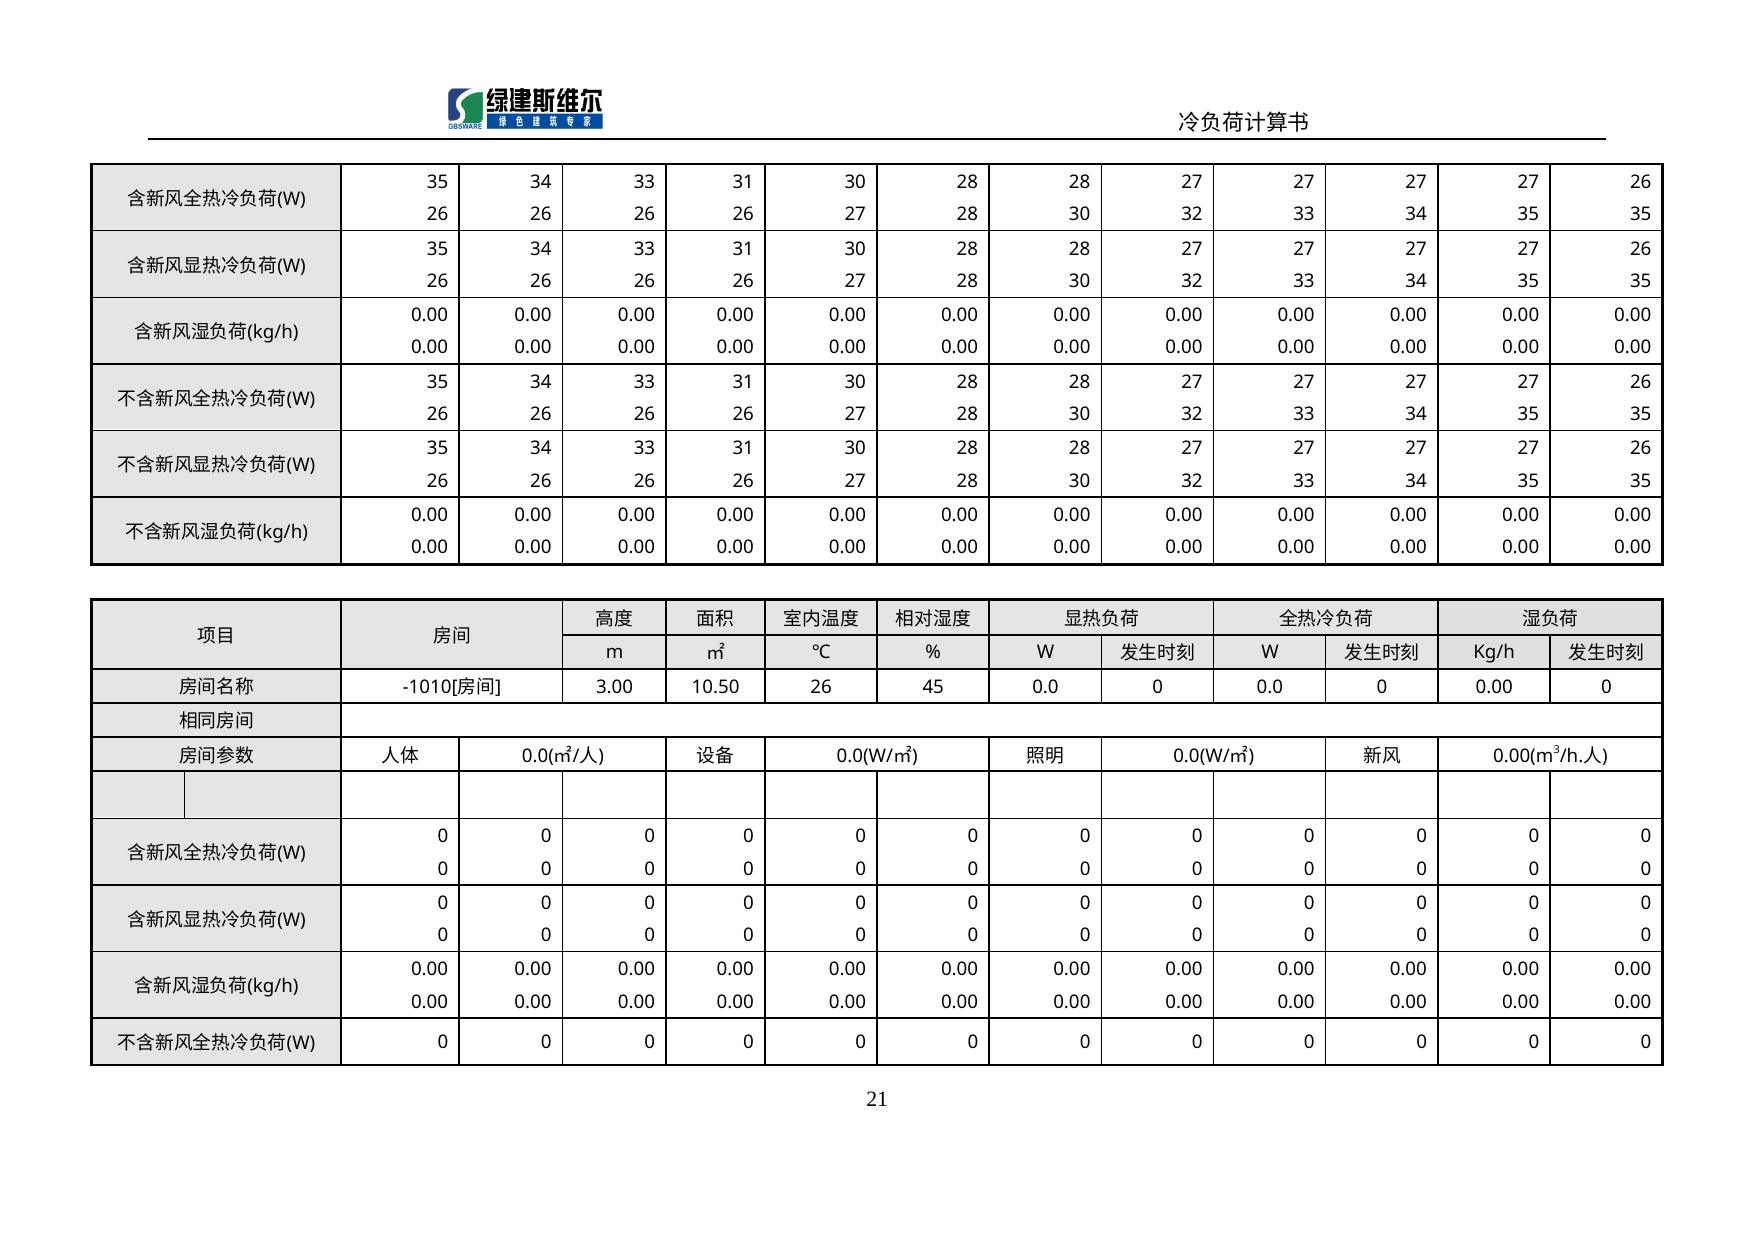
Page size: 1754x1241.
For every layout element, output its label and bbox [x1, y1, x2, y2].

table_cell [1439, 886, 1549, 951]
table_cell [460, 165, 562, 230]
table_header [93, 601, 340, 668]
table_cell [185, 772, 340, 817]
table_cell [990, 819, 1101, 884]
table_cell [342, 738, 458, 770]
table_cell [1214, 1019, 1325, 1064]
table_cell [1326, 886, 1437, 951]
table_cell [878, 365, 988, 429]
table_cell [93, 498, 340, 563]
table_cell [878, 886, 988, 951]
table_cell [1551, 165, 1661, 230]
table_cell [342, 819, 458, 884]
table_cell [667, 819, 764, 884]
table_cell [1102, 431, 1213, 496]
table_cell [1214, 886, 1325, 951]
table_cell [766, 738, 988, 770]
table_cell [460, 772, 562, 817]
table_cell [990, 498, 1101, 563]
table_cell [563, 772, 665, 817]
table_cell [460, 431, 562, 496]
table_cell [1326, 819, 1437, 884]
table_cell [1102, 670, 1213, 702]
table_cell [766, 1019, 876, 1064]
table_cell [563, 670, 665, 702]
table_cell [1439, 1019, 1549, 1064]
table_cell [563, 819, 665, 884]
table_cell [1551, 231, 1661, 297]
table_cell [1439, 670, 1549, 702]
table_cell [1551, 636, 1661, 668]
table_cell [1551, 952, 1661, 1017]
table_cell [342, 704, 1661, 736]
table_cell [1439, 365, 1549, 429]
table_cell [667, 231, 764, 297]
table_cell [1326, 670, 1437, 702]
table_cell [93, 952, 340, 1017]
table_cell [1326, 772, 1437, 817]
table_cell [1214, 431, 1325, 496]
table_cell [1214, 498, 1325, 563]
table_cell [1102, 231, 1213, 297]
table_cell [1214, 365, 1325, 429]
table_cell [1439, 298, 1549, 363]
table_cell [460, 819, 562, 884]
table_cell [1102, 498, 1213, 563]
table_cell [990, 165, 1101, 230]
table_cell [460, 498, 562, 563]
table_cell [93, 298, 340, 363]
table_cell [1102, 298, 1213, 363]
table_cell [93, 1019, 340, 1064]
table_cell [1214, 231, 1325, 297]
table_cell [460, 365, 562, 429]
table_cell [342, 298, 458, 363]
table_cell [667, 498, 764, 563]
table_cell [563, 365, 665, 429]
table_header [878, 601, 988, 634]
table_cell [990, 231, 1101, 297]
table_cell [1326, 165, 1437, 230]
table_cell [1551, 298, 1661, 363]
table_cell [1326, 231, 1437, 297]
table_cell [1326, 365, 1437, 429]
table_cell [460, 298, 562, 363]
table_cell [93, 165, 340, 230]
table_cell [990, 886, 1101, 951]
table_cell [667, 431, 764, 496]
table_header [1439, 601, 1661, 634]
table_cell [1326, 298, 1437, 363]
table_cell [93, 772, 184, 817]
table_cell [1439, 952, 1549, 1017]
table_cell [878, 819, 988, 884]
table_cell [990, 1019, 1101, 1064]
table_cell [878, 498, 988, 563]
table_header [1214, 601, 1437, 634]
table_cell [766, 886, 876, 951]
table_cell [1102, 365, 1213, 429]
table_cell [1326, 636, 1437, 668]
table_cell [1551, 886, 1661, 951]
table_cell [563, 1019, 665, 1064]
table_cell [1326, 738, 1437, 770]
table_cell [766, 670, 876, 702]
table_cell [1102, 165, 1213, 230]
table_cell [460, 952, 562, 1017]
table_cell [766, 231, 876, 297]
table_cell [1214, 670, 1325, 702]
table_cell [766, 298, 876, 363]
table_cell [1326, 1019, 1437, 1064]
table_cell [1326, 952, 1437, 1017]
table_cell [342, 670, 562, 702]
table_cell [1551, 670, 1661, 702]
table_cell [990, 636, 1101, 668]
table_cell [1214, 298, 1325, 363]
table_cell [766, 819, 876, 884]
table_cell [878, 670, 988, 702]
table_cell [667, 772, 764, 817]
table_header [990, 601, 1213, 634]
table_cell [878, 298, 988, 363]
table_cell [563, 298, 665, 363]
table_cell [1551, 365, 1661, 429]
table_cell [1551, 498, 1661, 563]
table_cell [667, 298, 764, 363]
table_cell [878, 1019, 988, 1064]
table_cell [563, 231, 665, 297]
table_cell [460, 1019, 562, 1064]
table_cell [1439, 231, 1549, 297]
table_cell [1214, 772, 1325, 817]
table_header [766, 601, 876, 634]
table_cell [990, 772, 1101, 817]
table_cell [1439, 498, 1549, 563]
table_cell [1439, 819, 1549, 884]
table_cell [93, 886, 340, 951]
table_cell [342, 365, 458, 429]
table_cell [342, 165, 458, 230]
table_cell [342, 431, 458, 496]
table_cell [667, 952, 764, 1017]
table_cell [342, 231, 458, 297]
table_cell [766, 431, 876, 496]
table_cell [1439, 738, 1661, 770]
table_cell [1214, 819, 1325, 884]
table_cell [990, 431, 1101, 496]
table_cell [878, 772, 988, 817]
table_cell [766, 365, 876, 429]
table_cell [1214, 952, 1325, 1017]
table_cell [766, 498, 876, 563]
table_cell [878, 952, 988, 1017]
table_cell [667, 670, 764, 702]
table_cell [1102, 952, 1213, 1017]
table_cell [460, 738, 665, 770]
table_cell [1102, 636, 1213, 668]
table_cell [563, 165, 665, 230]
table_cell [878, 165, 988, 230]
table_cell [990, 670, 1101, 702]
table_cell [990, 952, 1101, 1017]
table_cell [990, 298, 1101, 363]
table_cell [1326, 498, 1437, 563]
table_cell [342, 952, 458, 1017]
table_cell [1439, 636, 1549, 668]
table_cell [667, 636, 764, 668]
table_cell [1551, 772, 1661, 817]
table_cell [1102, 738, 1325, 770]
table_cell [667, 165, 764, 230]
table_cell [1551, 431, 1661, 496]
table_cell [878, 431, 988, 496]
picture [444, 88, 604, 130]
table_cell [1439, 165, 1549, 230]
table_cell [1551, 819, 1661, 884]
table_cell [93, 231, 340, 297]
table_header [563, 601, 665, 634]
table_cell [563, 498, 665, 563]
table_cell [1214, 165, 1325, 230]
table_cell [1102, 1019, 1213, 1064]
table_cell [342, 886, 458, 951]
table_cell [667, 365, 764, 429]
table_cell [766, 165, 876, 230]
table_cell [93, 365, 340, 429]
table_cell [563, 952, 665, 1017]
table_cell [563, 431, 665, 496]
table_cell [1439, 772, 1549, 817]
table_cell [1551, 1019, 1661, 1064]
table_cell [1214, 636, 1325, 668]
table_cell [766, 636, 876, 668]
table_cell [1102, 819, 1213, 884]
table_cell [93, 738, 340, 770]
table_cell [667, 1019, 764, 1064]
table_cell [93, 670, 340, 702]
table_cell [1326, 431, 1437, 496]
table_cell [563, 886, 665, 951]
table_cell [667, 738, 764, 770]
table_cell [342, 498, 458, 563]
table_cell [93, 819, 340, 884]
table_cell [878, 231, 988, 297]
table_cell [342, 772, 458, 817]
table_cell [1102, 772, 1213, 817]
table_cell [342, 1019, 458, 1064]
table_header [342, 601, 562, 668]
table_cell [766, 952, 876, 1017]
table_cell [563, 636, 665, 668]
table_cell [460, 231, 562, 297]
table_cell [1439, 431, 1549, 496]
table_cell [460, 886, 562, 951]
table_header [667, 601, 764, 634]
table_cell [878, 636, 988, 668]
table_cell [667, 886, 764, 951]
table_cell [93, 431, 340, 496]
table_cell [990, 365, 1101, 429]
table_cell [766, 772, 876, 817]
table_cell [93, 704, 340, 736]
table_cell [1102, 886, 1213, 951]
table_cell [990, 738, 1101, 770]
